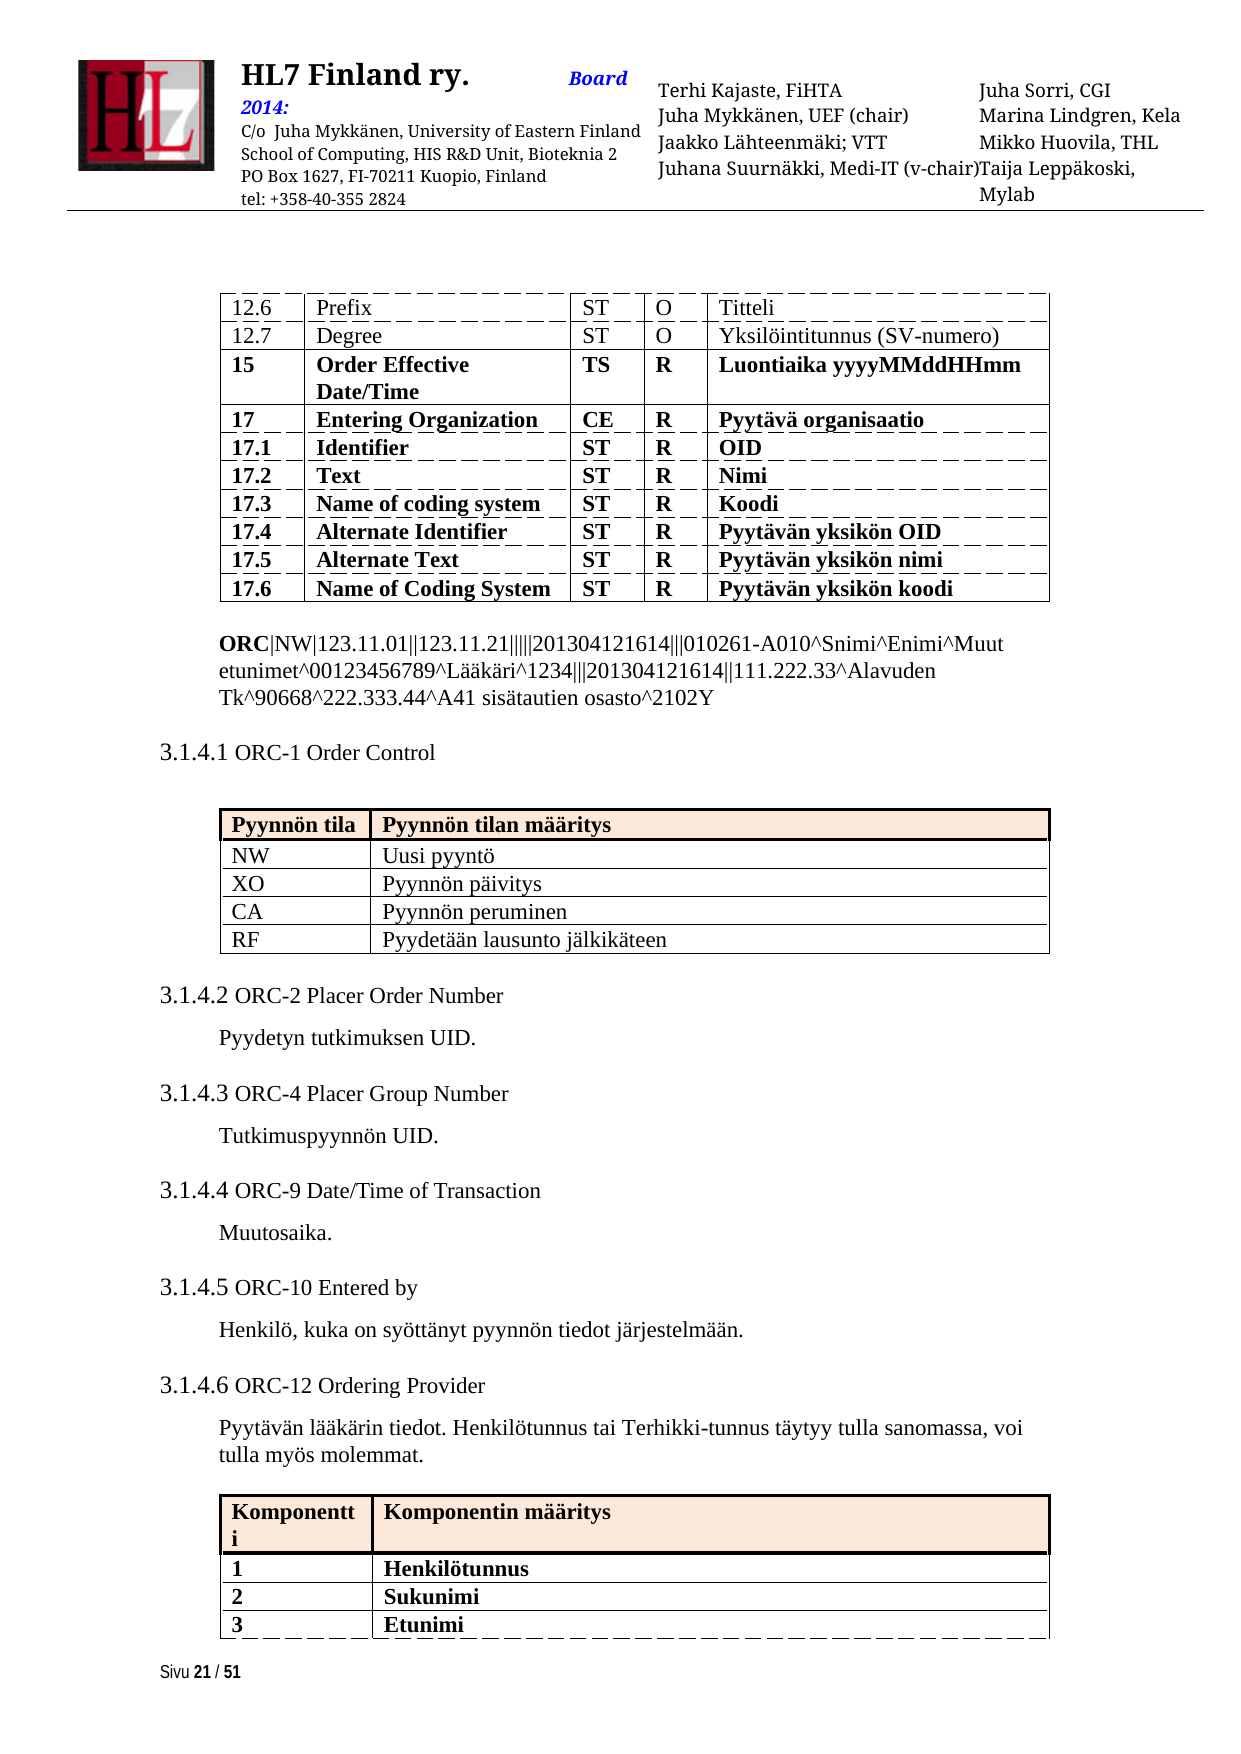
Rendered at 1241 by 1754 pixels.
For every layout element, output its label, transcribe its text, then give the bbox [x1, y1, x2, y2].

table_cell CA [221, 896, 370, 924]
table_cell Pyytävän yksikön OID [708, 517, 1049, 545]
table_cell R [645, 489, 707, 517]
table_cell 1 [221, 1552, 372, 1582]
table_cell Uusi pyyntö [371, 838, 1049, 868]
subtitle ORC-10 Entered by [159, 1272, 1051, 1301]
table_cell R [645, 573, 707, 601]
table_cell R [645, 517, 707, 545]
table_cell Pyydetään lausunto jälkikäteen [371, 924, 1049, 952]
table_header Komponentin määritys [374, 1497, 1048, 1551]
text Henkilö, kuka on syöttänyt pyynnön tiedot järjestelmään. [218, 1316, 1051, 1343]
table_cell CE [571, 405, 644, 432]
table_cell Pyytävän yksikön koodi [708, 573, 1049, 601]
table_cell 17 [221, 405, 304, 432]
table_cell 17.4 [221, 517, 304, 545]
table_cell Yksilöintitunnus (SV-numero) [708, 321, 1049, 349]
table_cell ST [571, 545, 644, 573]
text ORC|NW|123.11.01||123.11.21|||||201304121614|||010261-A010^Snimi^Enimi^Muut etunimet^00123456789^Lääkäri^1234|||201304121614||111.222.33^Alavuden Tk^90668^222.333.44^A41 sisätautien osasto^2102Y [218, 629, 1051, 710]
text Muutosaika. [218, 1218, 1051, 1245]
subtitle ORC-1 Order Control [159, 737, 1051, 766]
table_cell Luontiaika yyyyMMddHHmm [708, 350, 1049, 404]
table_cell NW [221, 839, 370, 868]
table_header Pyynnön tilan määritys [372, 811, 1048, 838]
table_cell Pyytävä organisaatio [708, 405, 1049, 432]
table_cell 2 [221, 1582, 372, 1610]
table_cell Name of coding system [305, 489, 570, 517]
table_cell R [645, 545, 707, 573]
table_cell Prefix [305, 293, 570, 321]
table_cell Identifier [305, 432, 570, 460]
table_cell R [645, 405, 707, 432]
table_cell ST [571, 432, 644, 460]
table_cell ST [571, 321, 644, 349]
table_cell ST [571, 293, 644, 321]
table_cell RF [221, 924, 370, 952]
table_cell Pyynnön päivitys [371, 868, 1049, 896]
table_cell O [645, 321, 707, 349]
subtitle ORC-12 Ordering Provider [159, 1370, 1051, 1398]
subtitle ORC-2 Placer Order Number [159, 981, 1051, 1009]
table_cell Order Effective Date/Time [305, 350, 570, 404]
table_cell Alternate Text [305, 545, 570, 573]
table_cell Name of Coding System [305, 573, 570, 601]
table_cell Koodi [708, 489, 1049, 517]
table_cell R [645, 432, 707, 460]
table_cell R [645, 460, 707, 488]
text Pyydetyn tutkimuksen UID. [218, 1024, 1051, 1051]
table_cell 15 [221, 350, 304, 404]
table_header Pyynnön tila [222, 811, 369, 838]
picture [78, 60, 215, 171]
table_cell Alternate Identifier [305, 517, 570, 545]
table_cell 17.1 [221, 432, 304, 460]
table_cell O [645, 293, 707, 321]
table_header Komponentti [222, 1497, 371, 1551]
table_cell Nimi [708, 460, 1049, 488]
table_cell Pyytävän yksikön nimi [708, 545, 1049, 573]
table_cell 3 [221, 1610, 372, 1638]
subtitle ORC-4 Placer Group Number [159, 1078, 1051, 1107]
table_cell Entering Organization [305, 405, 570, 432]
table_cell OID [708, 432, 1049, 460]
table_cell TS [571, 350, 644, 404]
table_cell ST [571, 460, 644, 488]
table_cell 12.7 [221, 321, 304, 349]
table_cell R [645, 350, 707, 404]
table_cell 17.3 [221, 489, 304, 517]
table_cell 17.5 [221, 545, 304, 573]
table_cell ST [571, 573, 644, 601]
table_cell Degree [305, 321, 570, 349]
text Pyytävän lääkärin tiedot. Henkilötunnus tai Terhikki-tunnus täytyy tulla sanomassa, voi tulla myös molemmat. [218, 1413, 1051, 1467]
table_cell XO [221, 868, 370, 896]
table_cell 17.2 [221, 460, 304, 488]
table_cell Text [305, 460, 570, 488]
table_cell ST [571, 517, 644, 545]
table_cell Sukunimi [373, 1582, 1049, 1610]
table_cell Henkilötunnus [373, 1551, 1049, 1582]
text Tutkimuspyynnön UID. [218, 1121, 1051, 1148]
table_cell 12.6 [221, 293, 304, 321]
table_cell Etunimi [373, 1610, 1049, 1638]
subtitle ORC-9 Date/Time of Transaction [159, 1175, 1051, 1204]
table_cell Pyynnön peruminen [371, 896, 1049, 924]
table_cell Titteli [708, 293, 1049, 321]
table_cell 17.6 [221, 573, 304, 601]
table_cell ST [571, 489, 644, 517]
